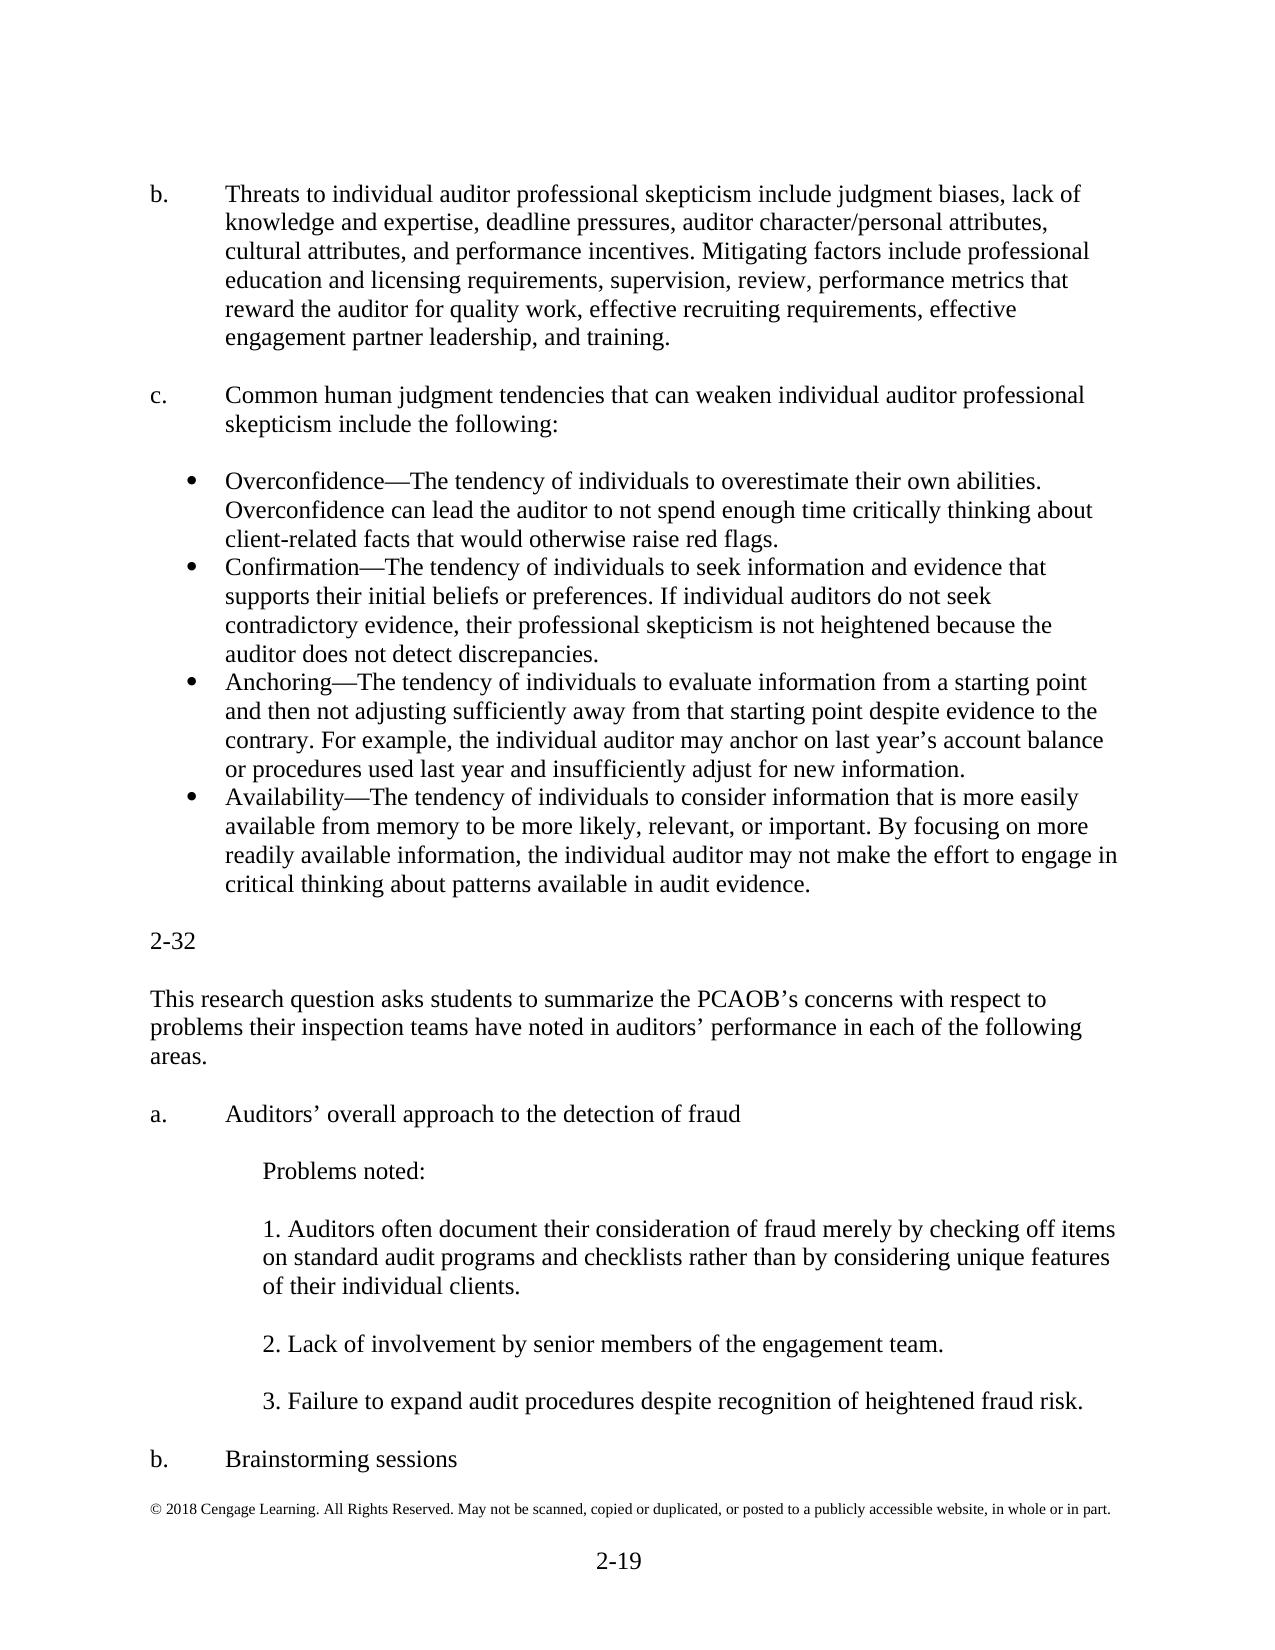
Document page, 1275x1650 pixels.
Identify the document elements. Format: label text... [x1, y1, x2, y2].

list Confirmation—The tendency of individuals to seek information and evidence that supports their initial beliefs or preferences. If individual auditors do not seek contradictory evidence, their professional skepticism is not heightened because the auditor does not detect discrepancies. [187, 552, 1125, 667]
text 2-32 [150, 926, 1125, 955]
list Anchoring—The tendency of individuals to evaluate information from a starting point and then not adjusting sufficiently away from that starting point despite evidence to the contrary. For example, the individual auditor may anchor on last year’s account balance or procedures used last year and insufficiently adjust for new information. [187, 667, 1125, 782]
text c. Common human judgment tendencies that can weaken individual auditor professional skepticism include the following: [150, 380, 1125, 437]
text 1. Auditors often document their consideration of fraud merely by checking off items on standard audit programs and checklists rather than by considering unique features of their individual clients. [262, 1214, 1125, 1300]
text b. Threats to individual auditor professional skepticism include judgment biases, lack of knowledge and expertise, deadline pressures, auditor character/personal attributes, cultural attributes, and performance incentives. Mitigating factors include professional education and licensing requirements, supervision, review, performance metrics that reward the auditor for quality work, effective recruiting requirements, effective engagement partner leadership, and training. [150, 179, 1125, 351]
text b. Brainstorming sessions [150, 1444, 1125, 1472]
text a. Auditors’ overall approach to the detection of fraud [150, 1099, 1125, 1127]
list Overconfidence—The tendency of individuals to overestimate their own abilities. Overconfidence can lead the auditor to not spend enough time critically thinking about client-related facts that would otherwise raise red flags. [187, 466, 1125, 552]
text 3. Failure to expand audit procedures despite recognition of heightened fraud risk. [262, 1386, 1125, 1415]
list Availability—The tendency of individuals to consider information that is more easily available from memory to be more likely, relevant, or important. By focusing on more readily available information, the individual auditor may not make the effort to engage in critical thinking about patterns available in audit evidence. [187, 782, 1125, 897]
text 2. Lack of involvement by senior members of the engagement team. [262, 1329, 1125, 1357]
text This research question asks students to summarize the PCAOB’s concerns with respect to problems their inspection teams have noted in auditors’ performance in each of the following areas. [150, 984, 1125, 1070]
text Problems noted: [262, 1156, 1125, 1185]
